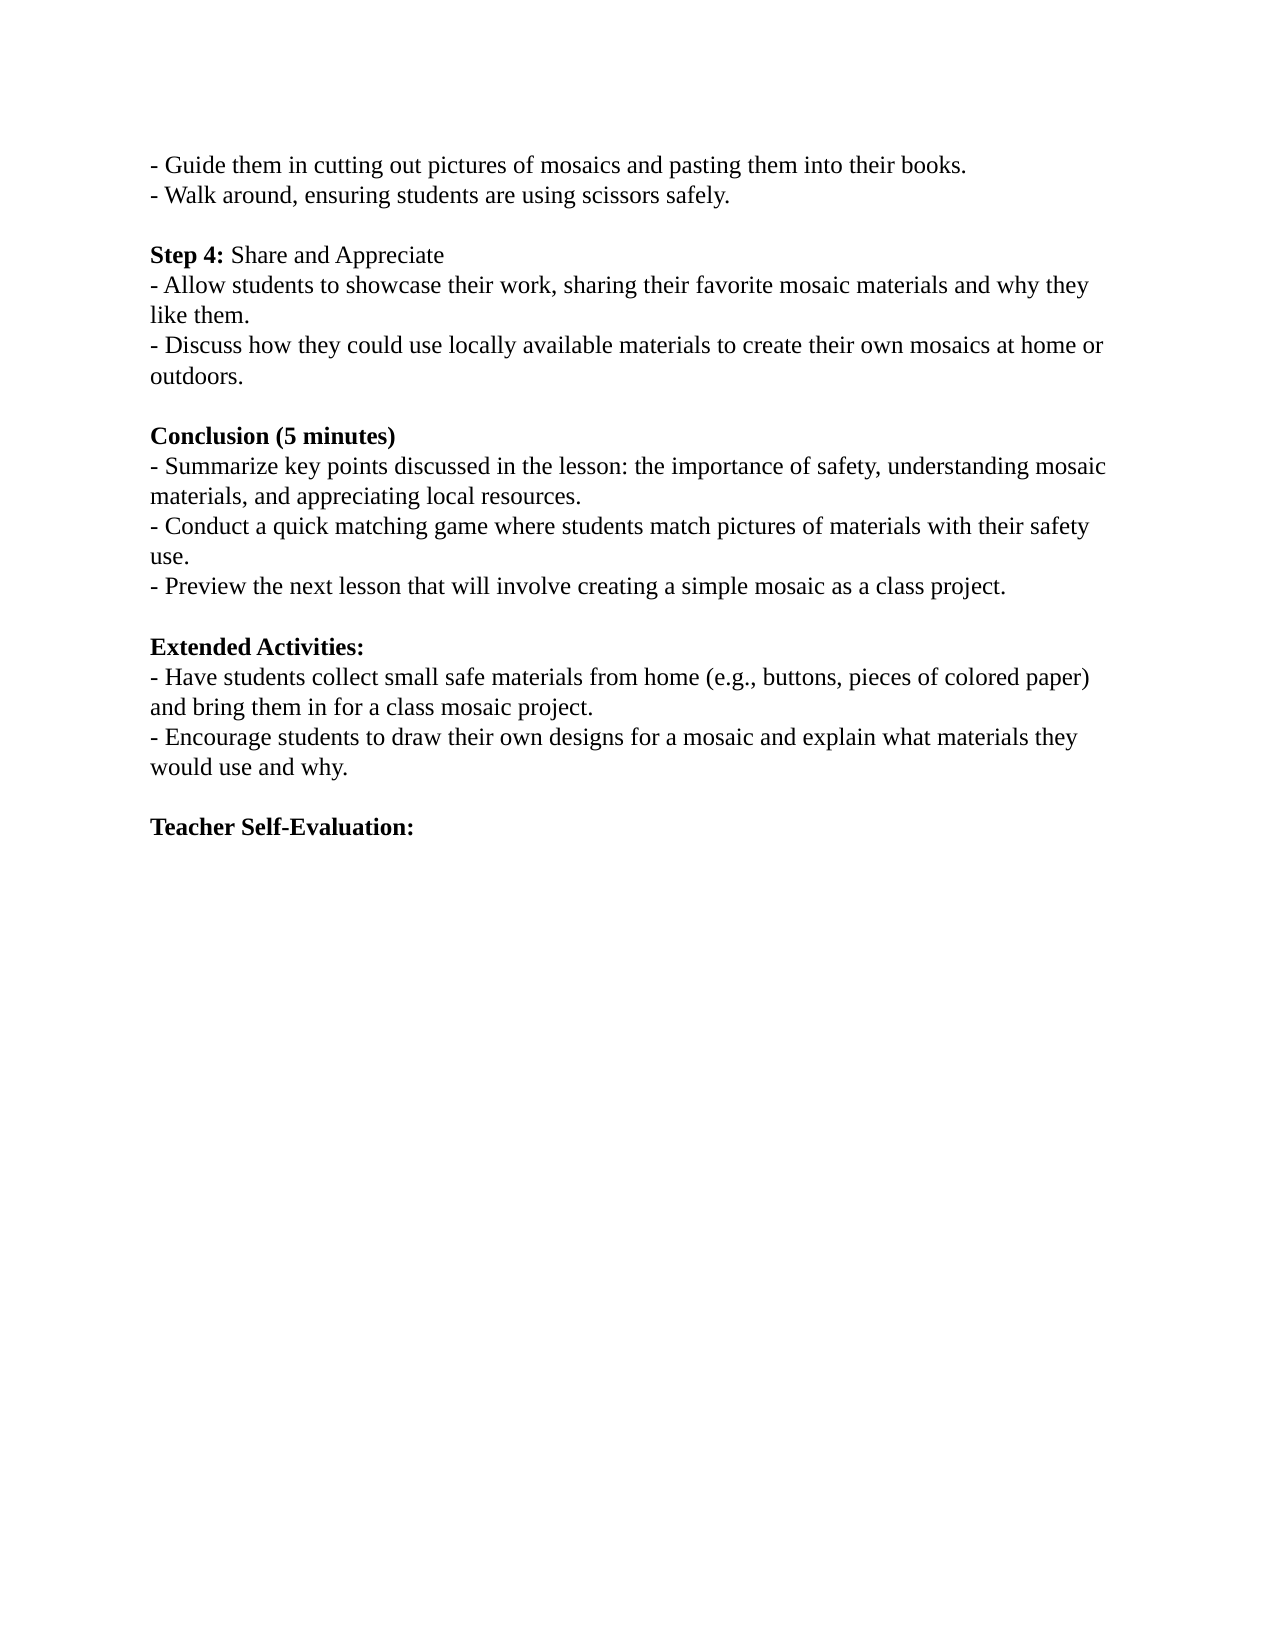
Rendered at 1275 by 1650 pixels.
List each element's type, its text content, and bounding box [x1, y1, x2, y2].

text - Discuss how they could use locally available materials to create their own mosaics at home or outdoors. [150, 331, 1125, 389]
text Extended Activities: [150, 632, 1125, 660]
text - Guide them in cutting out pictures of mosaics and pasting them into their books. [150, 150, 1125, 179]
text - Preview the next lesson that will involve creating a simple mosaic as a class project. [150, 571, 1125, 600]
text - Encourage students to draw their own designs for a mosaic and explain what materials they would use and why. [150, 722, 1125, 781]
text - Allow students to showcase their work, sharing their favorite mosaic materials and why they like them. [150, 270, 1125, 329]
text - Have students collect small safe materials from home (e.g., buttons, pieces of colored paper) and bring them in for a class mosaic project. [150, 662, 1125, 721]
text Teacher Self-Evaluation: [150, 812, 1125, 841]
text Step 4: Share and Appreciate [150, 240, 1125, 269]
text Conclusion (5 minutes) [150, 421, 1125, 450]
text - Walk around, ensuring students are using scissors safely. [150, 180, 1125, 209]
text - Summarize key points discussed in the lesson: the importance of safety, understanding mosaic materials, and appreciating local resources. [150, 451, 1125, 510]
text - Conduct a quick matching game where students match pictures of materials with their safety use. [150, 511, 1125, 570]
